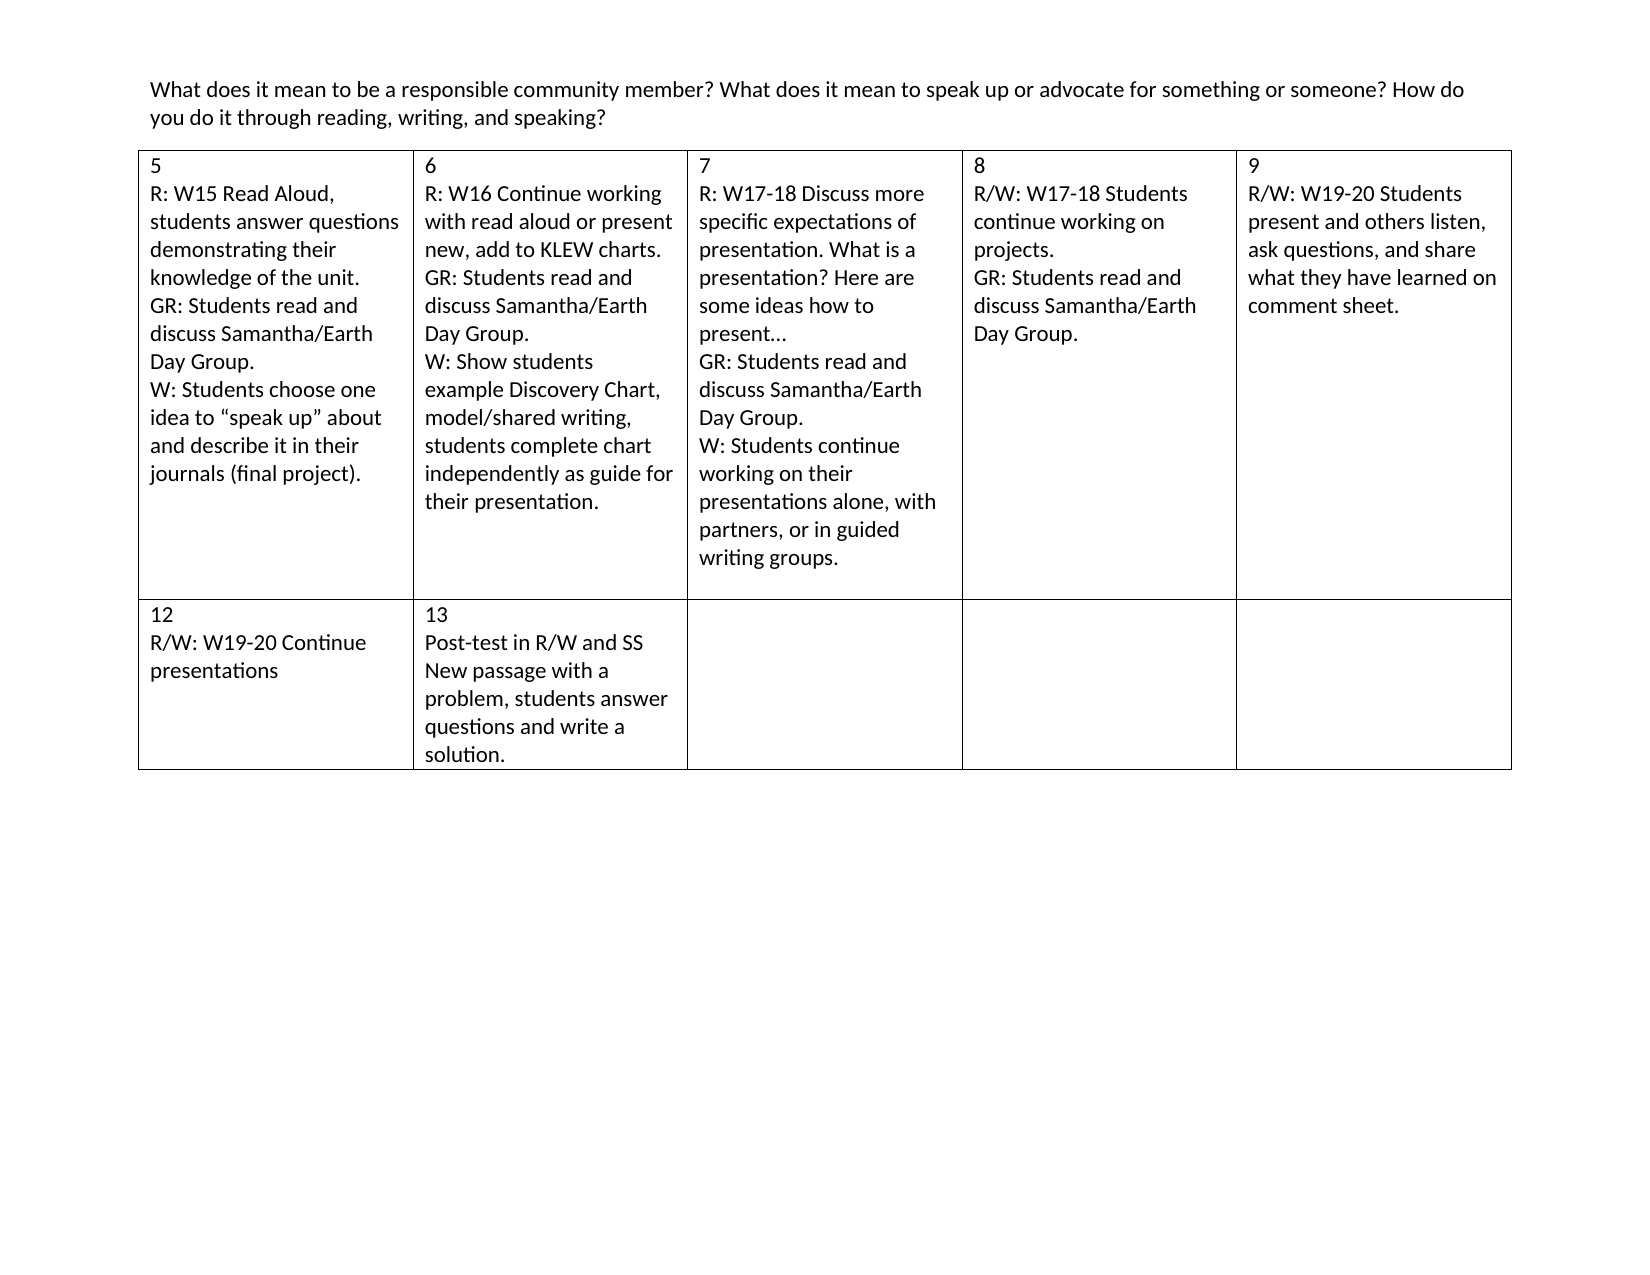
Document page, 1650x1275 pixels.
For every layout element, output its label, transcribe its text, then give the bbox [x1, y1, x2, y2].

table_cell 6 R: W16 Continue working with read aloud or present new, add to KLEW charts. GR: Students read and discuss Samantha/Earth Day Group. W: Show students example Discovery Chart, model/shared writing, students complete chart independently as guide for their presentation. [414, 151, 687, 599]
table_cell 13 Post-test in R/W and SS New passage with a problem, students answer questions and write a solution. [414, 600, 687, 768]
table_cell 8 R/W: W17-18 Students continue working on projects. GR: Students read and discuss Samantha/Earth Day Group. [963, 151, 1236, 599]
table_cell 12 R/W: W19-20 Continue presentations [139, 600, 413, 768]
table_cell [963, 600, 1236, 768]
table_cell 9 R/W: W19-20 Students present and others listen, ask questions, and share what they have learned on comment sheet. [1237, 151, 1511, 599]
table_cell [1237, 600, 1511, 768]
table_cell [688, 600, 962, 768]
table_cell 7 R: W17-18 Discuss more specific expectations of presentation. What is a presentation? Here are some ideas how to present… GR: Students read and discuss Samantha/Earth Day Group. W: Students continue working on their presentations alone, with partners, or in guided writing groups. [688, 151, 962, 599]
table_cell 5 R: W15 Read Aloud, students answer questions demonstrating their knowledge of the unit. GR: Students read and discuss Samantha/Earth Day Group. W: Students choose one idea to “speak up” about and describe it in their journals (final project). [139, 151, 413, 599]
